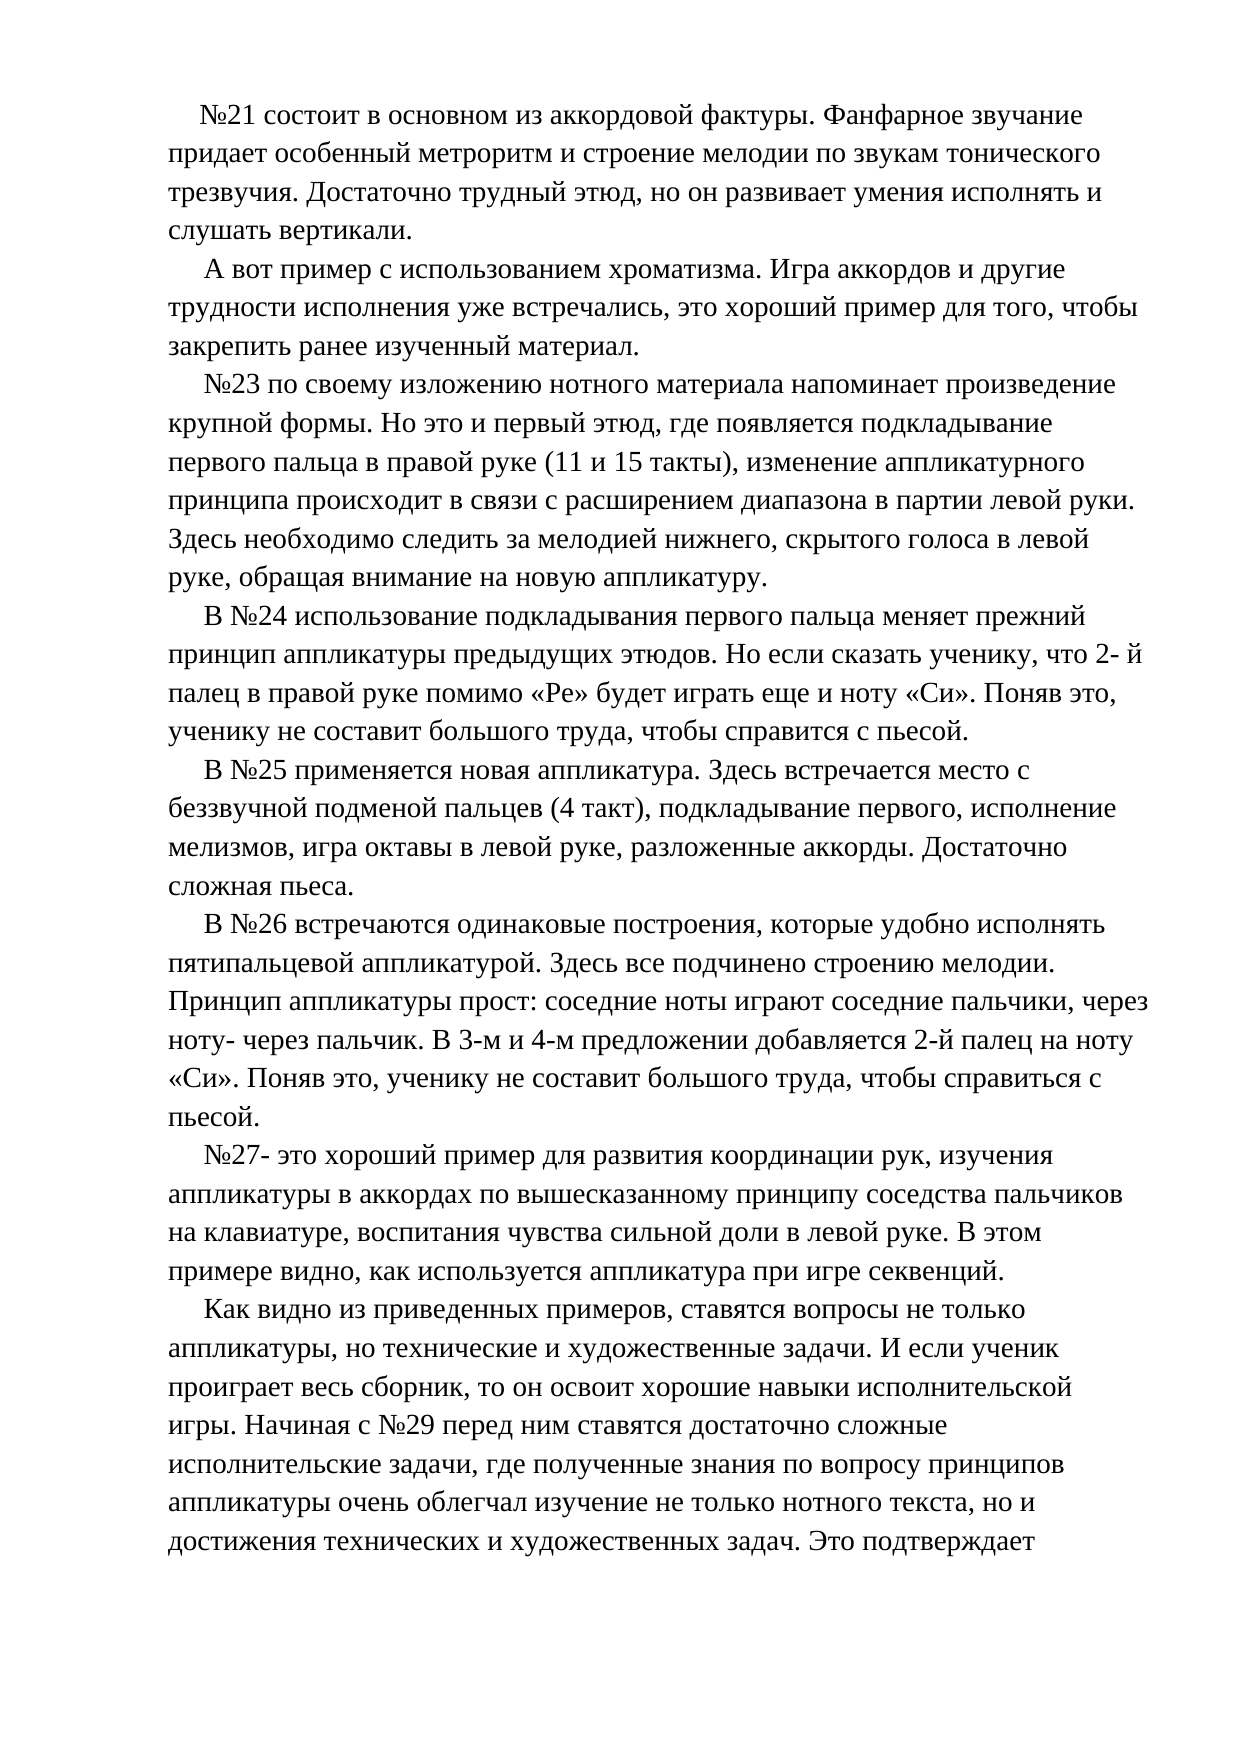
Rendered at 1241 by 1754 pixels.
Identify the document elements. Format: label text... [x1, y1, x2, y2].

text В №25 применяется новая аппликатура. Здесь встречается место с беззвучной подменой пальцев (4 такт), подкладывание первого, исполнение мелизмов, игра октавы в левой руке, разложенные аккорды. Достаточно сложная пьеса. [168, 752, 1149, 901]
text В №24 использование подкладывания первого пальца меняет прежний принцип аппликатуры предыдущих этюдов. Но если сказать ученику, что 2- й палец в правой руке помимо «Ре» будет играть еще и ноту «Си». Поняв это, ученику не составит большого труда, чтобы справится с пьесой. [168, 598, 1149, 747]
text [168, 1407, 1149, 1556]
text №27- это хороший пример для развития координации рук, изучения аппликатуры в аккордах по вышесказанному принципу соседства пальчиков на клавиатуре, воспитания чувства сильной доли в левой руке. В этом примере видно, как используется аппликатура при игре секвенций. [168, 1137, 1149, 1287]
text №21 состоит в основном из аккордовой фактуры. Фанфарное звучание придает особенный метроритм и строение мелодии по звукам тонического трезвучия. Достаточно трудный этюд, но он развивает умения исполнять и [168, 97, 1149, 207]
text №23 по своему изложению нотного материала напоминает произведение крупной формы. Но это и первый этюд, где появляется подкладывание первого пальца в правой руке (11 и 15 такты), изменение аппликатурного принципа происходит в связи с расширением диапазона в партии левой руки. Здесь необходимо следить за мелодией нижнего, скрытого голоса в левой руке, обращая внимание на новую аппликатуру. [168, 367, 1149, 593]
text Как видно из приведенных примеров, ставятся вопросы не только аппликатуры, но технические и художественные задачи. И если ученик проиграет весь сборник, то он освоит хорошие навыки исполнительской [168, 1292, 1149, 1402]
text В №26 встречаются одинаковые построения, которые удобно исполнять пятипальцевой аппликатурой. Здесь все подчинено строению мелодии. Принцип аппликатуры прост: соседние ноты играют соседние пальчики, через ноту- через пальчик. В 3-м и 4-м предложении добавляется 2-й палец на ноту «Си». Поняв это, ученику не составит большого труда, чтобы справиться с пьесой. [168, 906, 1149, 1132]
text слушать вертикали. [168, 212, 1149, 246]
text А вот пример с использованием хроматизма. Игра аккордов и другие трудности исполнения уже встречались, это хороший пример для того, чтобы закрепить ранее изученный материал. [168, 251, 1149, 362]
